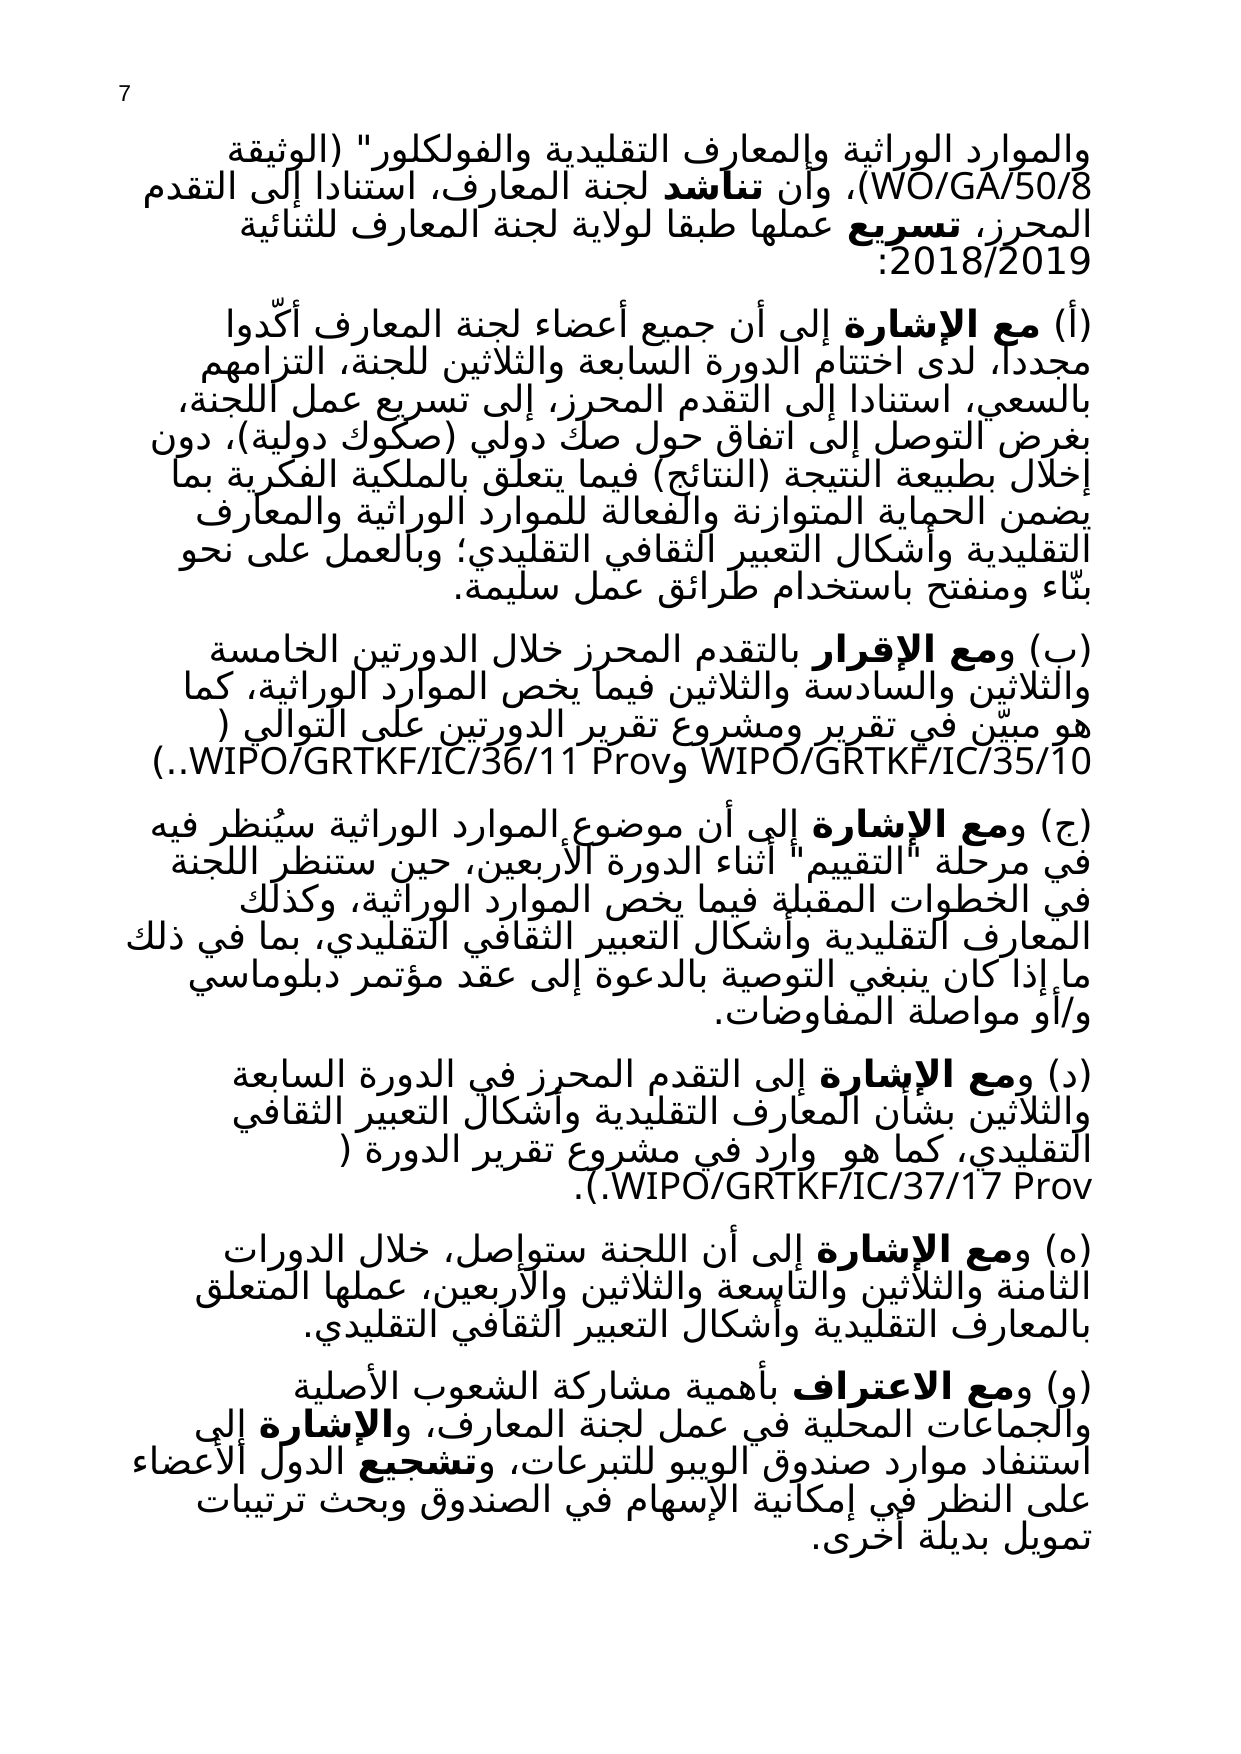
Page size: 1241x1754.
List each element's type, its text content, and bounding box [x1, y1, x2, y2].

text (ج) ومع الإشارة إلى أن موضوع الموارد الوراثية سيُنظر فيه في مرحلة "التقييم" أثناء الدورة الأربعين، حين ستنظر اللجنة في الخطوات المقبلة فيما يخص الموارد الوراثية، وكذلك المعارف التقليدية وأشكال التعبير الثقافي التقليدي، بما في ذلك ما إذا كان ينبغي التوصية بالدعوة إلى عقد مؤتمر دبلوماسي و/أو مواصلة المفاوضات. [118, 807, 1092, 1032]
text (أ) مع الإشارة إلى أن جميع أعضاء لجنة المعارف أكّدوا مجددا، لدى اختتام الدورة السابعة والثلاثين للجنة، التزامهم بالسعي، استنادا إلى التقدم المحرز، إلى تسريع عمل اللجنة، بغرض التوصل إلى اتفاق حول صك دولي (صكوك دولية)، دون إخلال بطبيعة النتيجة (النتائج) فيما يتعلق بالملكية الفكرية بما يضمن الحماية المتوازنة والفعالة للموارد الوراثية والمعارف التقليدية وأشكال التعبير الثقافي التقليدي؛ وبالعمل على نحو بنّاء ومنفتح باستخدام طرائق عمل سليمة. [118, 307, 1092, 607]
text (و) ومع الاعتراف بأهمية مشاركة الشعوب الأصلية والجماعات المحلية في عمل لجنة المعارف، والإشارة إلى استنفاد موارد صندوق الويبو للتبرعات، وتشجيع الدول الأعضاء على النظر في إمكانية الإسهام في الصندوق وبحث ترتيبات تمويل بديلة أخرى. [118, 1370, 1092, 1557]
text (د) ومع الإشارة إلى التقدم المحرز في الدورة السابعة والثلاثين بشأن المعارف التقليدية وأشكال التعبير الثقافي التقليدي، كما هو وارد في مشروع تقرير الدورة (WIPO/GRTKF/IC/37/17 Prov.). [118, 1057, 1092, 1207]
text (ب) ومع الإقرار بالتقدم المحرز خلال الدورتين الخامسة والثلاثين والسادسة والثلاثين فيما يخص الموارد الوراثية، كما هو مبيّن في تقرير ومشروع تقرير الدورتين على التوالي (WIPO/GRTKF/IC/35/10 وWIPO/GRTKF/IC/36/11 Prov..) [118, 632, 1092, 782]
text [118, 132, 1092, 282]
text (ه) ومع الإشارة إلى أن اللجنة ستواصل، خلال الدورات الثامنة والثلاثين والتاسعة والثلاثين والأربعين، عملها المتعلق بالمعارف التقليدية وأشكال التعبير الثقافي التقليدي. [118, 1232, 1092, 1345]
